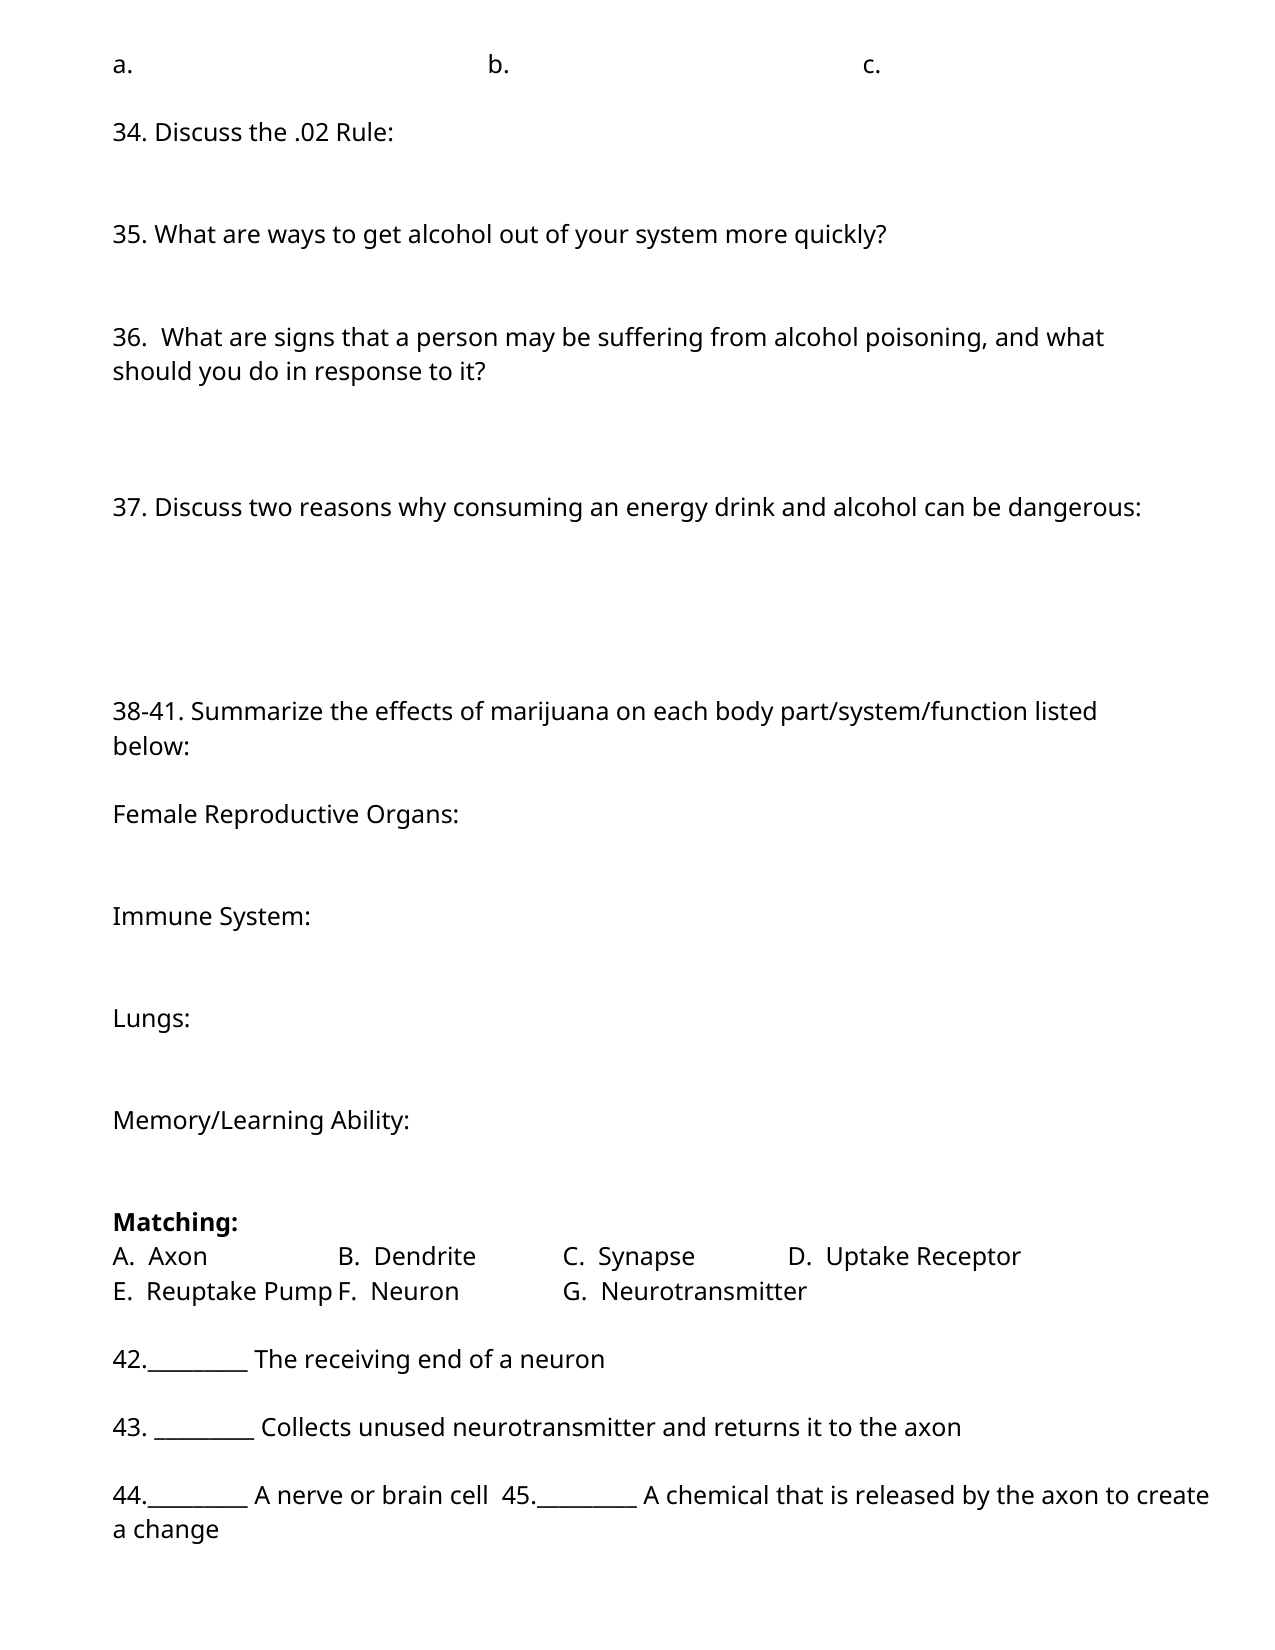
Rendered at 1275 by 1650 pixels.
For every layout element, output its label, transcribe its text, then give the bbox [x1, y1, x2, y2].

text 43. _________ Collects unused neurotransmitter and returns it to the axon [112, 1409, 1181, 1443]
text Memory/Learning Ability: [112, 1103, 1181, 1137]
text a. b. c. [112, 47, 1181, 81]
text Lungs: [112, 1001, 1181, 1035]
text 42._________ The receiving end of a neuron [112, 1341, 1181, 1375]
text Female Reproductive Organs: [112, 796, 1181, 830]
text 44._________ A nerve or brain cell 45._________ A chemical that is released by the axon to create a change [112, 1477, 1228, 1546]
text 36. What are signs that a person may be suffering from alcohol poisoning, and what should you do in response to it? [112, 319, 1181, 387]
text 35. What are ways to get alcohol out of your system more quickly? [112, 217, 1181, 251]
text 38-41. Summarize the effects of marijuana on each body part/system/function listed below: [112, 694, 1181, 762]
text Matching: [112, 1205, 1181, 1239]
text 34. Discuss the .02 Rule: [112, 115, 1181, 149]
text E. Reuptake Pump F. Neuron G. Neurotransmitter [112, 1273, 1181, 1307]
text A. Axon B. Dendrite C. Synapse D. Uptake Receptor [112, 1239, 1181, 1273]
text 37. Discuss two reasons why consuming an energy drink and alcohol can be dangerous: [112, 490, 1181, 524]
text Immune System: [112, 898, 1181, 932]
